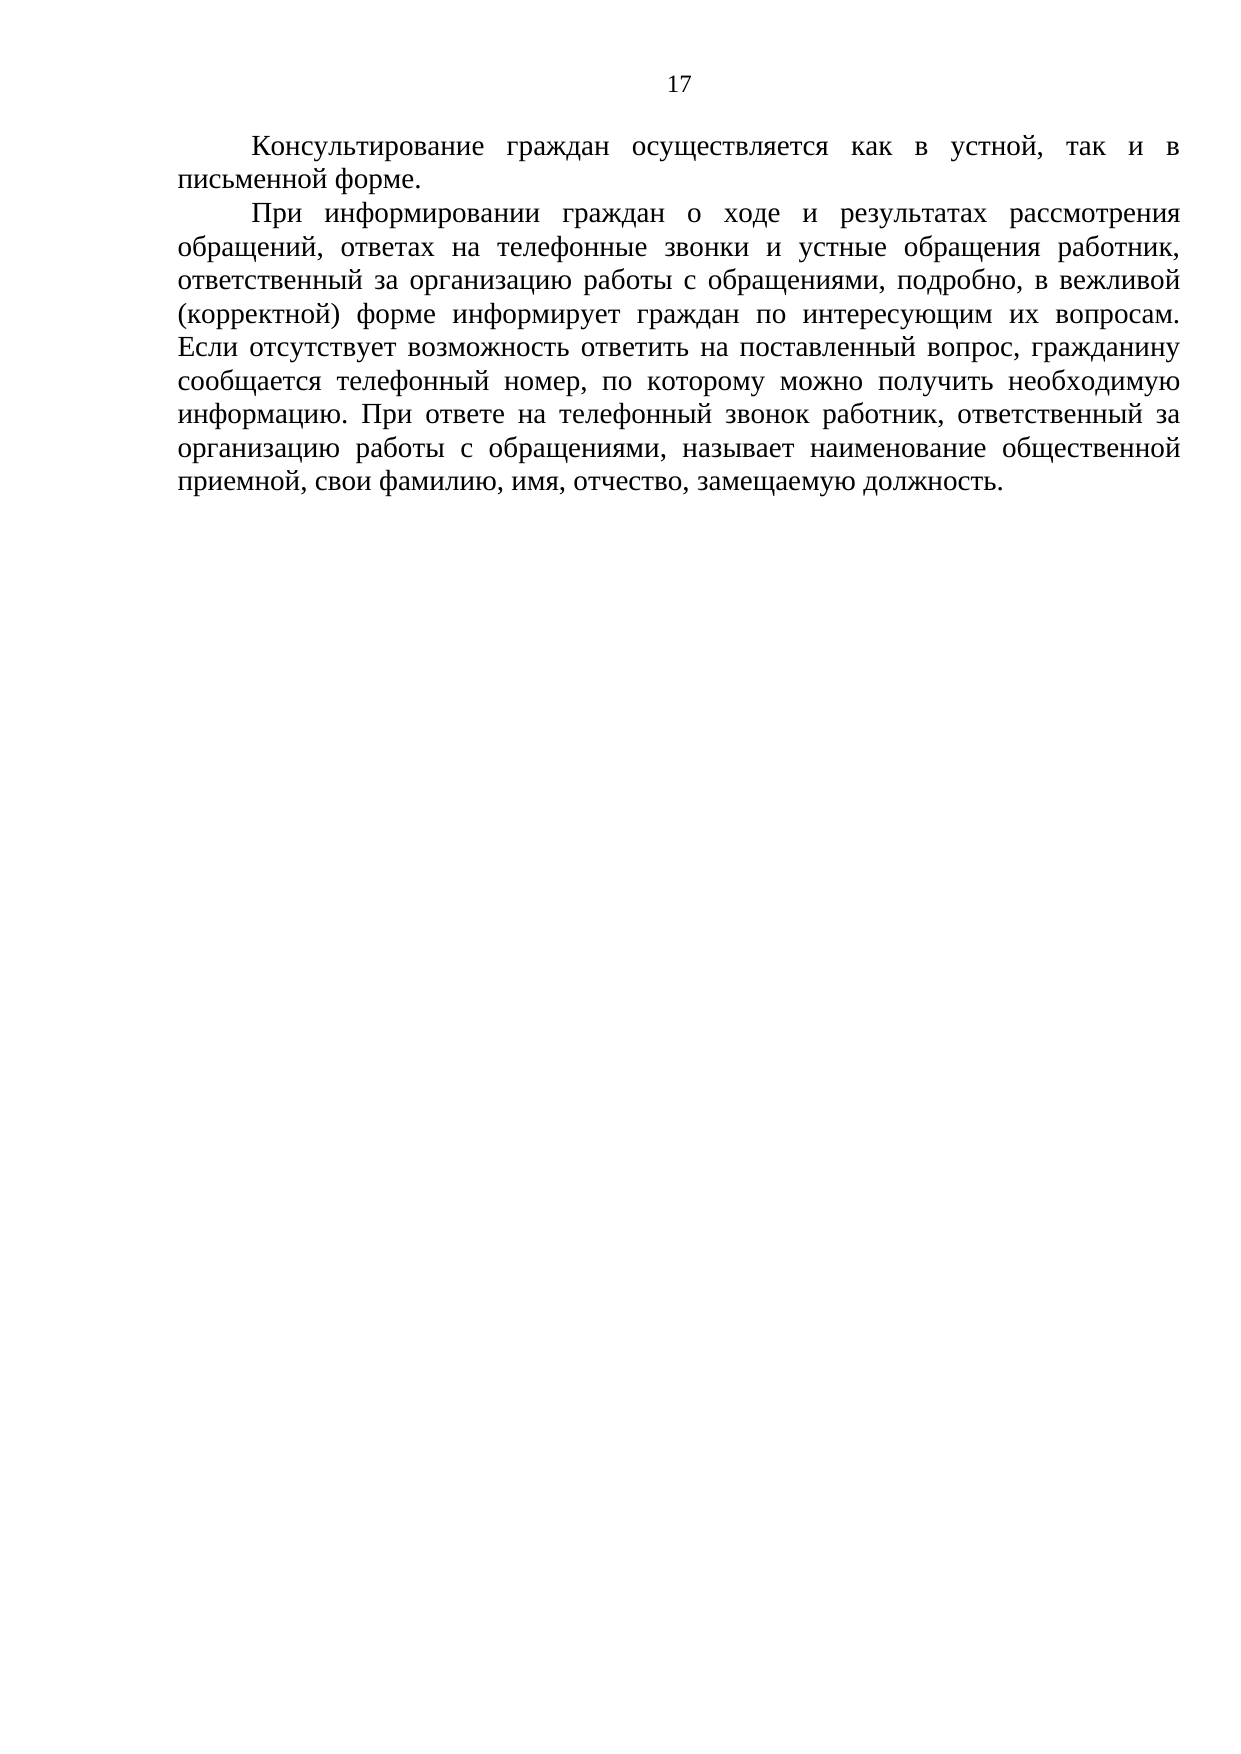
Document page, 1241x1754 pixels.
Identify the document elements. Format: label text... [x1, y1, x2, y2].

text При информировании граждан о ходе и результатах рассмотрения обращений, ответах на телефонные звонки и устные обращения работник, ответственный за организацию работы с обращениями, подробно, в вежливой (корректной) форме информирует граждан по интересующим их вопросам. Если отсутствует возможность ответить на поставленный вопрос, гражданину сообщается телефонный номер, по которому можно получить необходимую информацию. При ответе на телефонный звонок работник, ответственный за организацию работы с обращениями, называет наименование общественной приемной, свои фамилию, имя, отчество, замещаемую должность. [177, 195, 1181, 497]
text Консультирование граждан осуществляется как в устной, так и в письменной форме. [177, 128, 1181, 195]
